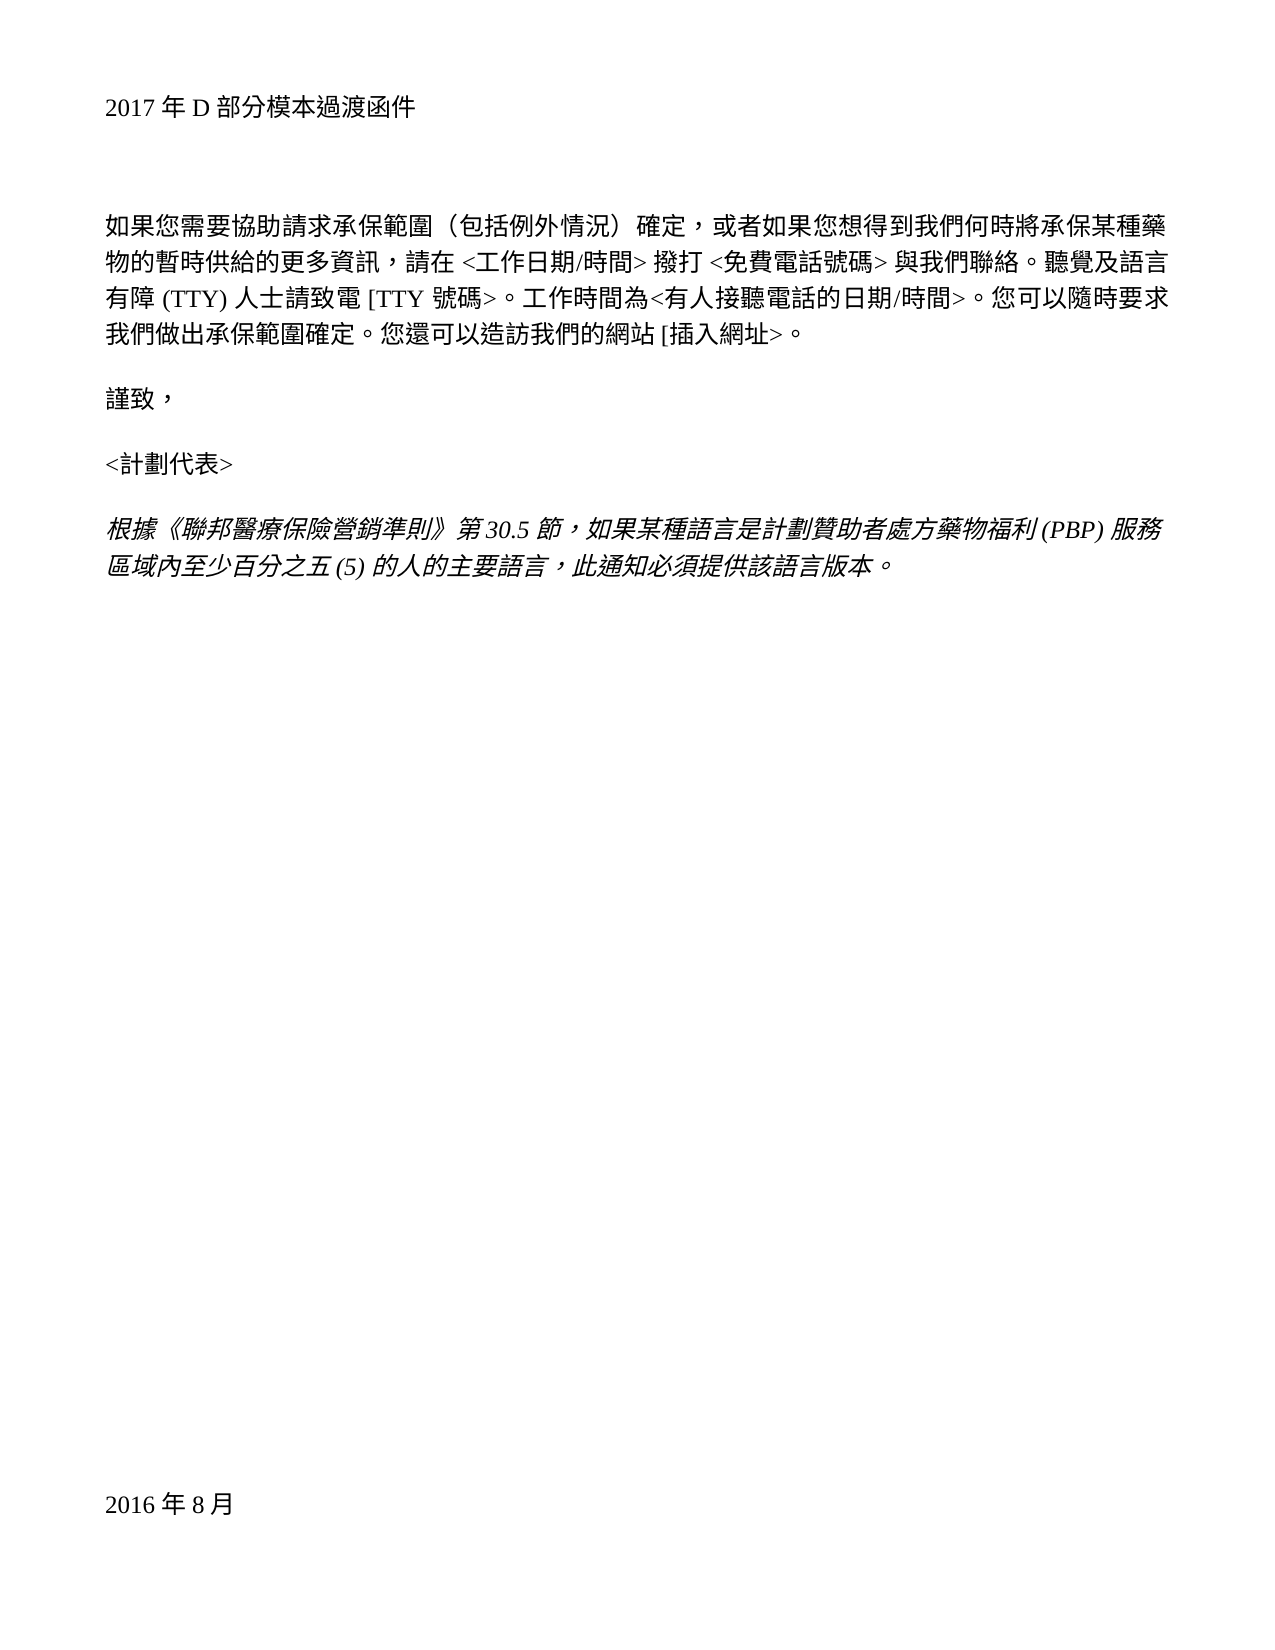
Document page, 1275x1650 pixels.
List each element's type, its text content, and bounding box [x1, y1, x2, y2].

text 根據《聯邦醫療保險營銷準則》第 30.5 節，如果某種語言是計劃贊助者處方藥物福利 (PBP) 服務區域內至少百分之五 (5) 的人的主要語言，此通知必須提供該語言版本。 [105, 510, 1170, 582]
text 謹致， [105, 380, 1170, 416]
text 如果您需要協助請求承保範圍（包括例外情況）確定，或者如果您想得到我們何時將承保某種藥物的暫時供給的更多資訊，請在 <工作日期/時間> 撥打 <免費電話號碼> 與我們聯絡。聽覺及語言有障 (TTY) 人士請致電 [TTY 號碼>。工作時間為<有人接聽電話的日期/時間>。您可以隨時要求我們做出承保範圍確定。您還可以造訪我們的網站 [插入網址>。 [105, 206, 1170, 351]
text <計劃代表> [105, 445, 1170, 481]
